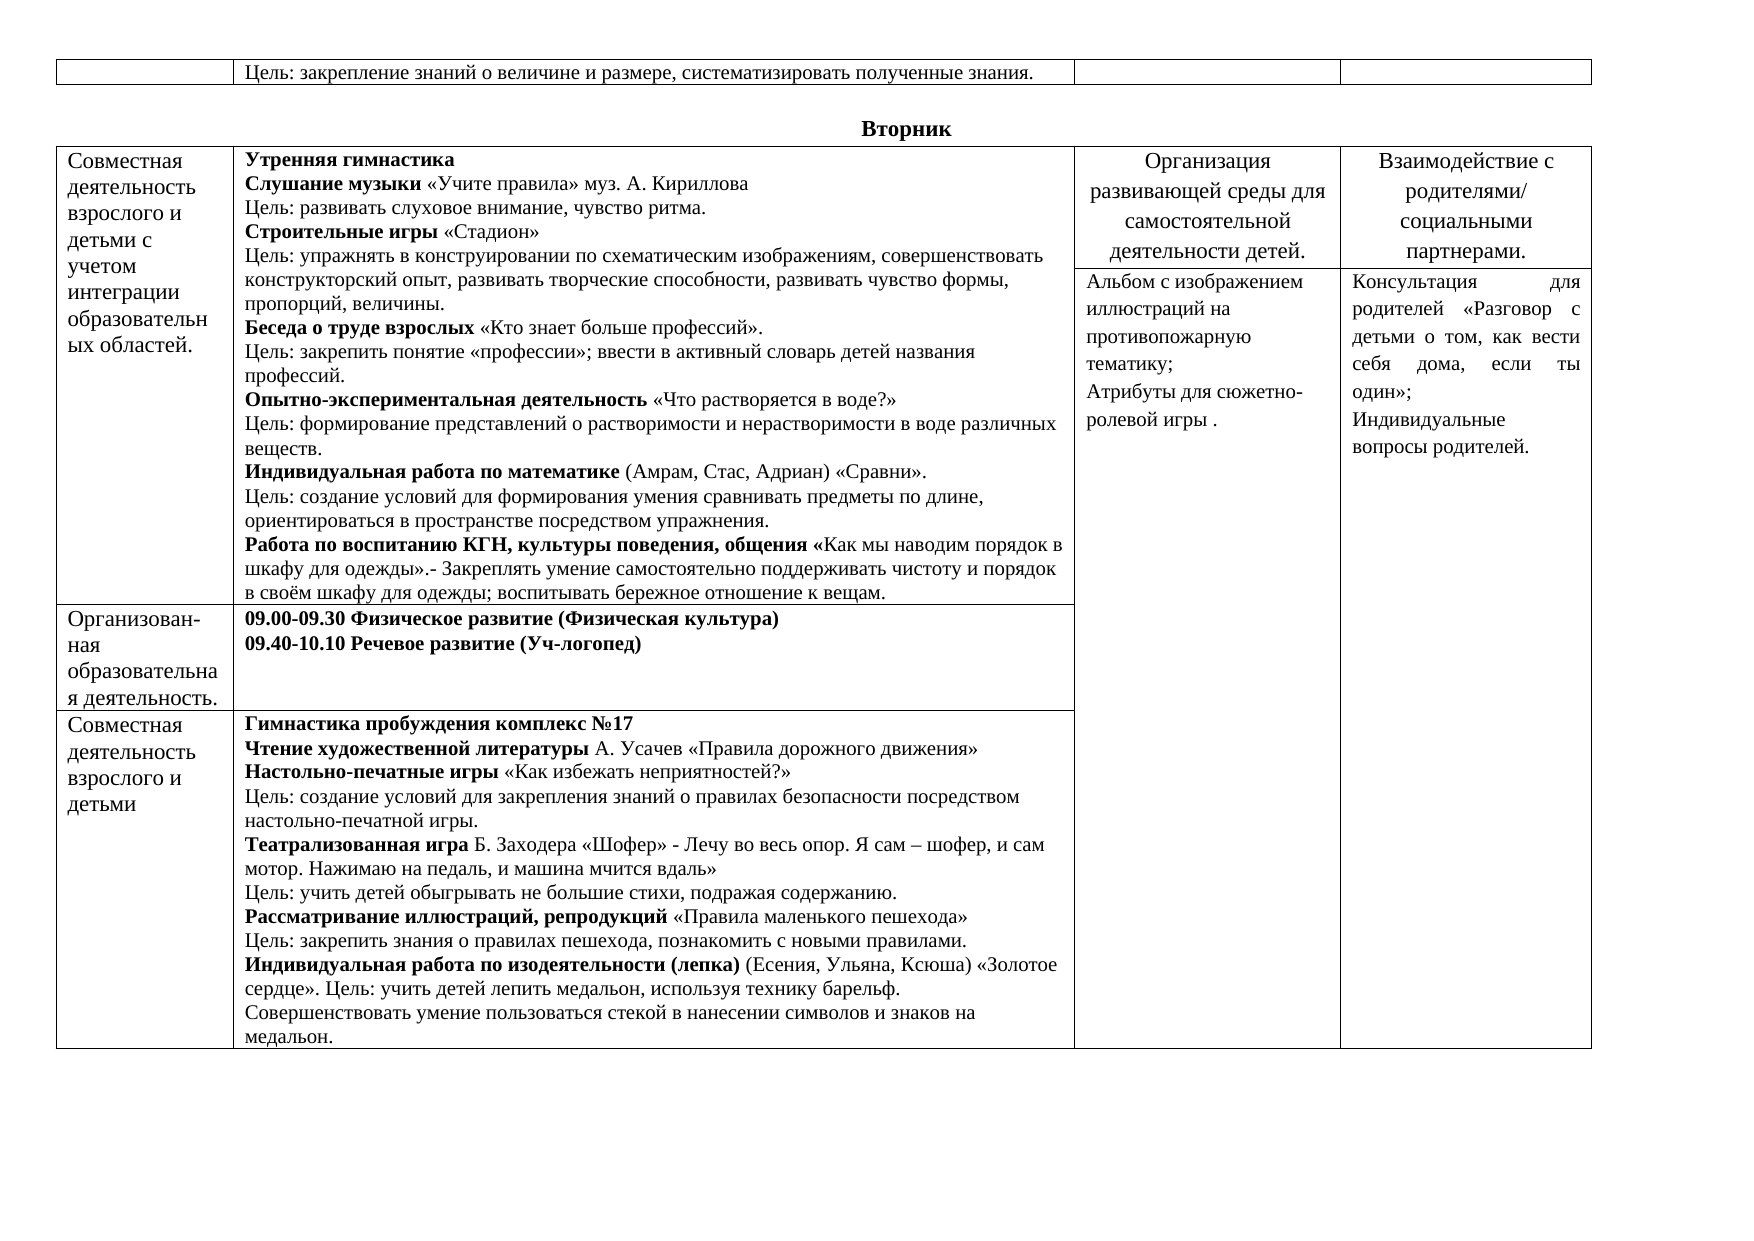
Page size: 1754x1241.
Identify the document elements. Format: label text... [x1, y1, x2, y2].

table_header Утренняя гимнастика Слушание музыки «Учите правила» муз. А. Кириллова Цель: развивать слуховое внимание, чувство ритма. Строительные игры «Стадион» Цель: упражнять в конструировании по схематическим изображениям, совершенствовать конструкторский опыт, развивать творческие способности, развивать чувство формы, пропорций, величины. Беседа о труде взрослых «Кто знает больше профессий». Цель: закрепить понятие «профессии»; ввести в активный словарь детей названия профессий. Опытно-экспериментальная деятельность «Что растворяется в воде?» Цель: формирование представлений о растворимости и нерастворимости в воде различных веществ. Индивидуальная работа по математике (Амрам, Стас, Адриан) «Сравни». Цель: создание условий для формирования умения сравнивать предметы по длине, ориентироваться в пространстве посредством упражнения. Работа по воспитанию КГН, культуры поведения, общения «Как мы наводим порядок в шкафу для одежды».- Закреплять умение самостоятельно поддерживать чистоту и порядок в своём шкафу для одежды; воспитывать бережное отношение к вещам. [234, 147, 1074, 604]
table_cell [234, 60, 1074, 84]
text Вторник [118, 115, 1695, 142]
table_cell Консультация для родителей «Разговор с детьми о том, как вести себя дома, если ты один»; Индивидуальные вопросы родителей. [1341, 269, 1591, 1048]
table_header Совместная деятельность взрослого и детьми с учетом интеграции образовательных областей. [57, 147, 233, 604]
table_cell Альбом с изображением иллюстраций на противопожарную тематику; Атрибуты для сюжетно-ролевой игры . [1075, 269, 1340, 1048]
table_cell 09.00-09.30 Физическое развитие (Физическая культура) 09.40-10.10 Речевое развитие (Уч-логопед) [234, 605, 1074, 710]
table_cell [57, 60, 233, 84]
table_cell Совместная деятельность взрослого и детьми [57, 711, 233, 1048]
table_cell Организован-ная образовательная деятельность. [57, 605, 233, 710]
table_header Взаимодействие с родителями/ социальными партнерами. [1341, 147, 1591, 267]
table_header Организация развивающей среды для самостоятельной деятельности детей. [1075, 147, 1340, 267]
table_cell Гимнастика пробуждения комплекс №17 Чтение художественной литературы А. Усачев «Правила дорожного движения» Настольно-печатные игры «Как избежать неприятностей?» Цель: создание условий для закрепления знаний о правилах безопасности посредством настольно-печатной игры. Театрализованная игра Б. Заходера «Шофер» - Лечу во весь опор. Я сам – шофер, и сам мотор. Нажимаю на педаль, и машина мчится вдаль» Цель: учить детей обыгрывать не большие стихи, подражая содержанию. Рассматривание иллюстраций, репродукций «Правила маленького пешехода» Цель: закрепить знания о правилах пешехода, познакомить с новыми правилами. Индивидуальная работа по изодеятельности (лепка) (Есения, Ульяна, Ксюша) «Золотое сердце». Цель: учить детей лепить медальон, используя технику барельф. Совершенствовать умение пользоваться стекой в нанесении символов и знаков на медальон. [234, 711, 1074, 1048]
